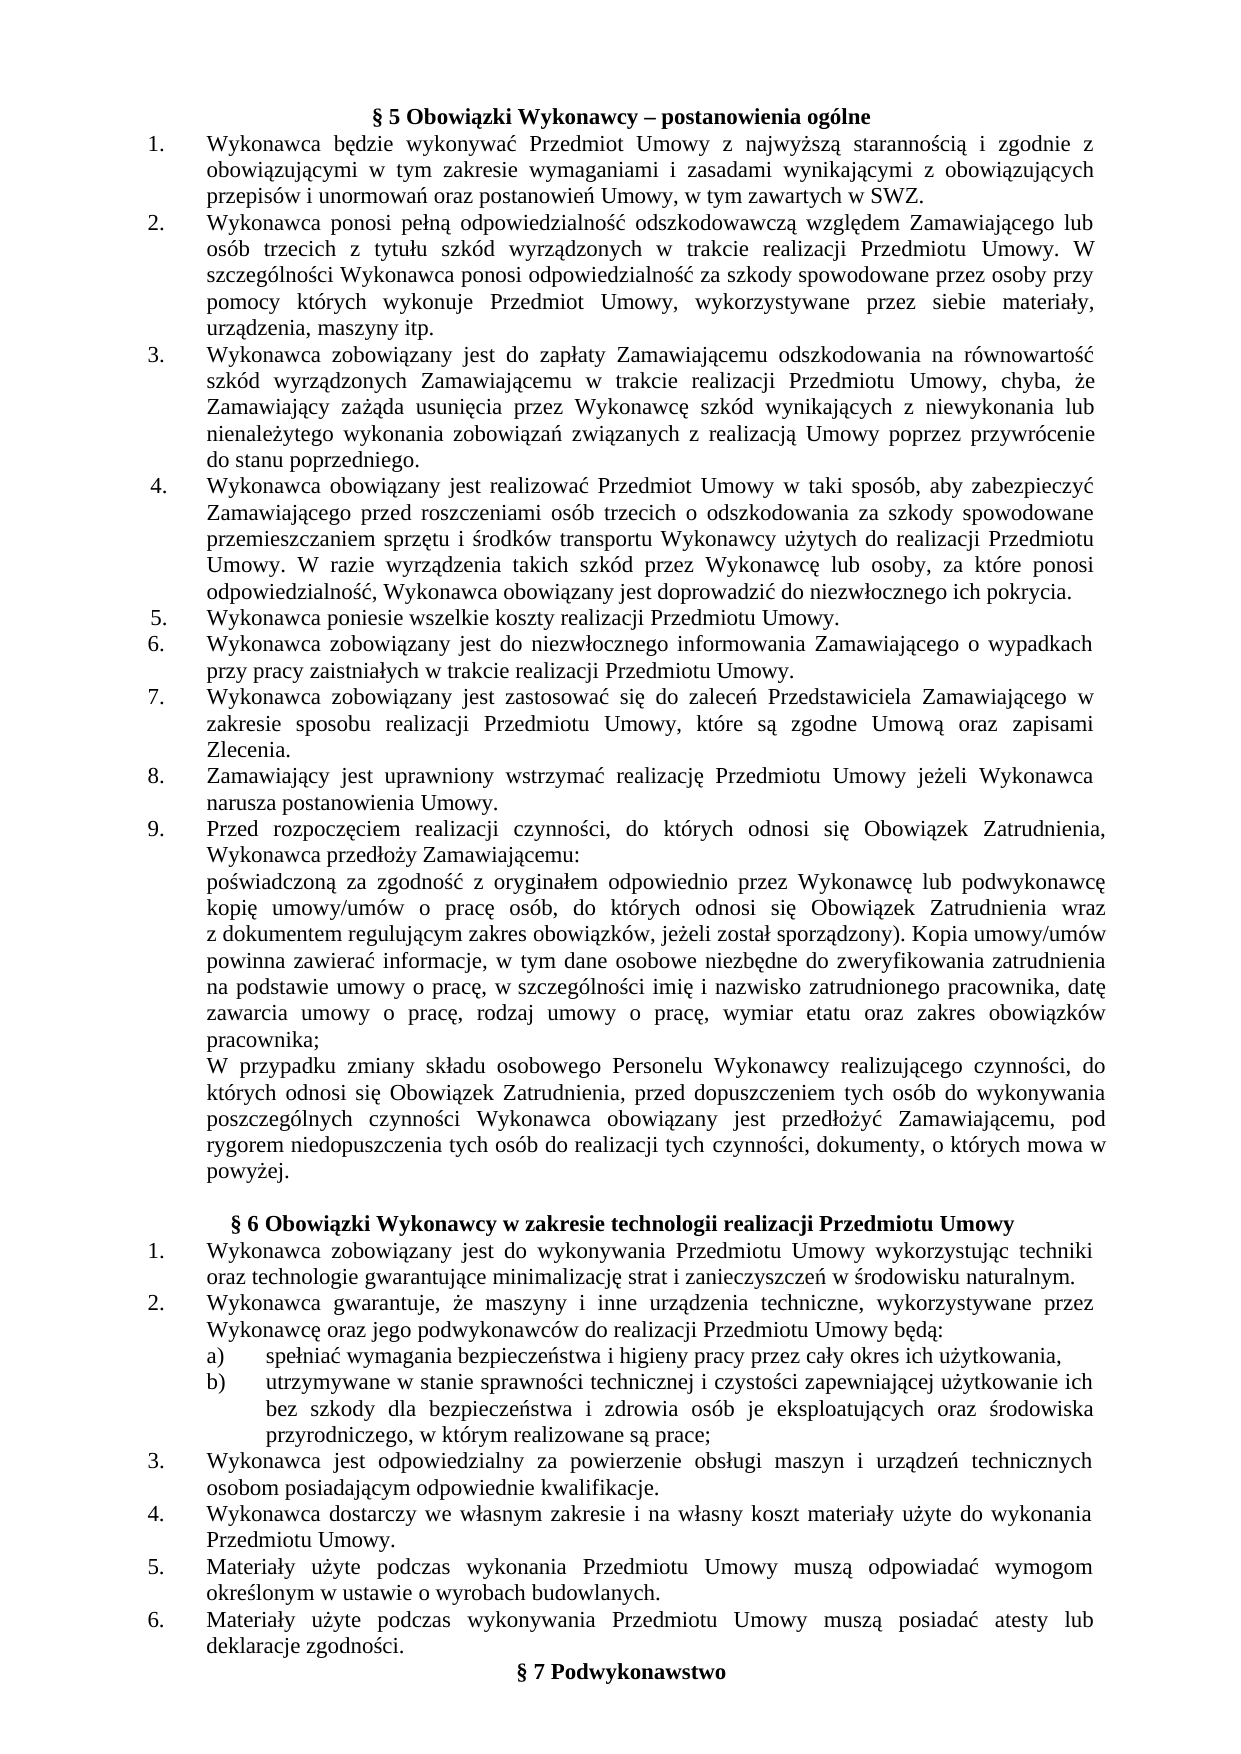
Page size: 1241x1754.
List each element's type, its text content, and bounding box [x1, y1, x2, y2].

list Wykonawca gwarantuje, że maszyny i inne urządzenia techniczne, wykorzystywane przez Wykonawcę oraz jego podwykonawców do realizacji Przedmiotu Umowy będą: [147, 1289, 1095, 1342]
list Wykonawca dostarczy we własnym zakresie i na własny koszt materiały użyte do wykonania Przedmiotu Umowy. [147, 1500, 1094, 1553]
subtitle § 5 Obowiązki Wykonawcy – postanowienia ogólne [367, 103, 876, 130]
list Wykonawca zobowiązany jest zastosować się do zaleceń Przedstawiciela Zamawiającego w zakresie sposobu realizacji Przedmiotu Umowy, które są zgodne Umową oraz zapisami Zlecenia. [147, 683, 1094, 762]
list Wykonawca zobowiązany jest do zapłaty Zamawiającemu odszkodowania na równowartość szkód wyrządzonych Zamawiającemu w trakcie realizacji Przedmiotu Umowy, chyba, że Zamawiający zażąda usunięcia przez Wykonawcę szkód wynikających z niewykonania lub nienależytego wykonania zobowiązań związanych z realizacją Umowy poprzez przywrócenie do stanu poprzedniego. [147, 341, 1095, 472]
list utrzymywane w stanie sprawności technicznej i czystości zapewniającej użytkowanie ich bez szkody dla bezpieczeństwa i zdrowia osób je eksploatujących oraz środowiska przyrodniczego, w którym realizowane są prace; [206, 1368, 1095, 1447]
list Wykonawca zobowiązany jest do wykonywania Przedmiotu Umowy wykorzystując techniki oraz technologie gwarantujące minimalizację strat i zanieczyszczeń w środowisku naturalnym. [147, 1237, 1094, 1289]
list spełniać wymagania bezpieczeństwa i higieny pracy przez cały okres ich użytkowania, [206, 1342, 1107, 1368]
text poświadczoną za zgodność z oryginałem odpowiednio przez Wykonawcę lub podwykonawcę kopię umowy/umów o pracę osób, do których odnosi się Obowiązek Zatrudnienia wraz z dokumentem regulującym zakres obowiązków, jeżeli został sporządzony). Kopia umowy/umów powinna zawierać informacje, w tym dane osobowe niezbędne do zweryfikowania zatrudnienia na podstawie umowy o pracę, w szczególności imię i nazwisko zatrudnionego pracownika, datę zawarcia umowy o pracę, rodzaj umowy o pracę, wymiar etatu oraz zakres obowiązków pracownika; [206, 868, 1107, 1052]
list Wykonawca zobowiązany jest do niezwłocznego informowania Zamawiającego o wypadkach przy pracy zaistniałych w trakcie realizacji Przedmiotu Umowy. [147, 631, 1094, 683]
list Wykonawca będzie wykonywać Przedmiot Umowy z najwyższą starannością i zgodnie z obowiązującymi w tym zakresie wymaganiami i zasadami wynikającymi z obowiązujących przepisów i unormowań oraz postanowień Umowy, w tym zawartych w SWZ. [147, 130, 1095, 209]
list Wykonawca obowiązany jest realizować Przedmiot Umowy w taki sposób, aby zabezpieczyć Zamawiającego przed roszczeniami osób trzecich o odszkodowania za szkody spowodowane przemieszczaniem sprzętu i środków transportu Wykonawcy użytych do realizacji Przedmiotu Umowy. W razie wyrządzenia takich szkód przez Wykonawcę lub osoby, za które ponosi odpowiedzialność, Wykonawca obowiązany jest doprowadzić do niezwłocznego ich pokrycia. [150, 472, 1095, 604]
list Wykonawca ponosi pełną odpowiedzialność odszkodowawczą względem Zamawiającego lub osób trzecich z tytułu szkód wyrządzonych w trakcie realizacji Przedmiotu Umowy. W szczególności Wykonawca ponosi odpowiedzialność za szkody spowodowane przez osoby przy pomocy których wykonuje Przedmiot Umowy, wykorzystywane przez siebie materiały, urządzenia, maszyny itp. [147, 209, 1095, 341]
list Materiały użyte podczas wykonywania Przedmiotu Umowy muszą posiadać atesty lub deklaracje zgodności. [147, 1606, 1095, 1658]
list Materiały użyte podczas wykonania Przedmiotu Umowy muszą odpowiadać wymogom określonym w ustawie o wyrobach budowlanych. [147, 1553, 1094, 1606]
list Wykonawca poniesie wszelkie koszty realizacji Przedmiotu Umowy. [150, 604, 1107, 631]
list Wykonawca jest odpowiedzialny za powierzenie obsługi maszyn i urządzeń technicznych osobom posiadającym odpowiednie kwalifikacje. [147, 1447, 1094, 1500]
list Przed rozpoczęciem realizacji czynności, do których odnosi się Obowiązek Zatrudnienia, Wykonawca przedłoży Zamawiającemu: [147, 815, 1107, 868]
text W przypadku zmiany składu osobowego Personelu Wykonawcy realizującego czynności, do których odnosi się Obowiązek Zatrudnienia, przed dopuszczeniem tych osób do wykonywania poszczególnych czynności Wykonawca obowiązany jest przedłożyć Zamawiającemu, pod rygorem niedopuszczenia tych osób do realizacji tych czynności, dokumenty, o których mowa w powyżej. [206, 1052, 1107, 1184]
subtitle § 6 Obowiązki Wykonawcy w zakresie technologii realizacji Przedmiotu Umowy [135, 1210, 1109, 1237]
subtitle § 7 Podwykonawstwo [367, 1658, 876, 1685]
list Zamawiający jest uprawniony wstrzymać realizację Przedmiotu Umowy jeżeli Wykonawca narusza postanowienia Umowy. [147, 762, 1095, 815]
